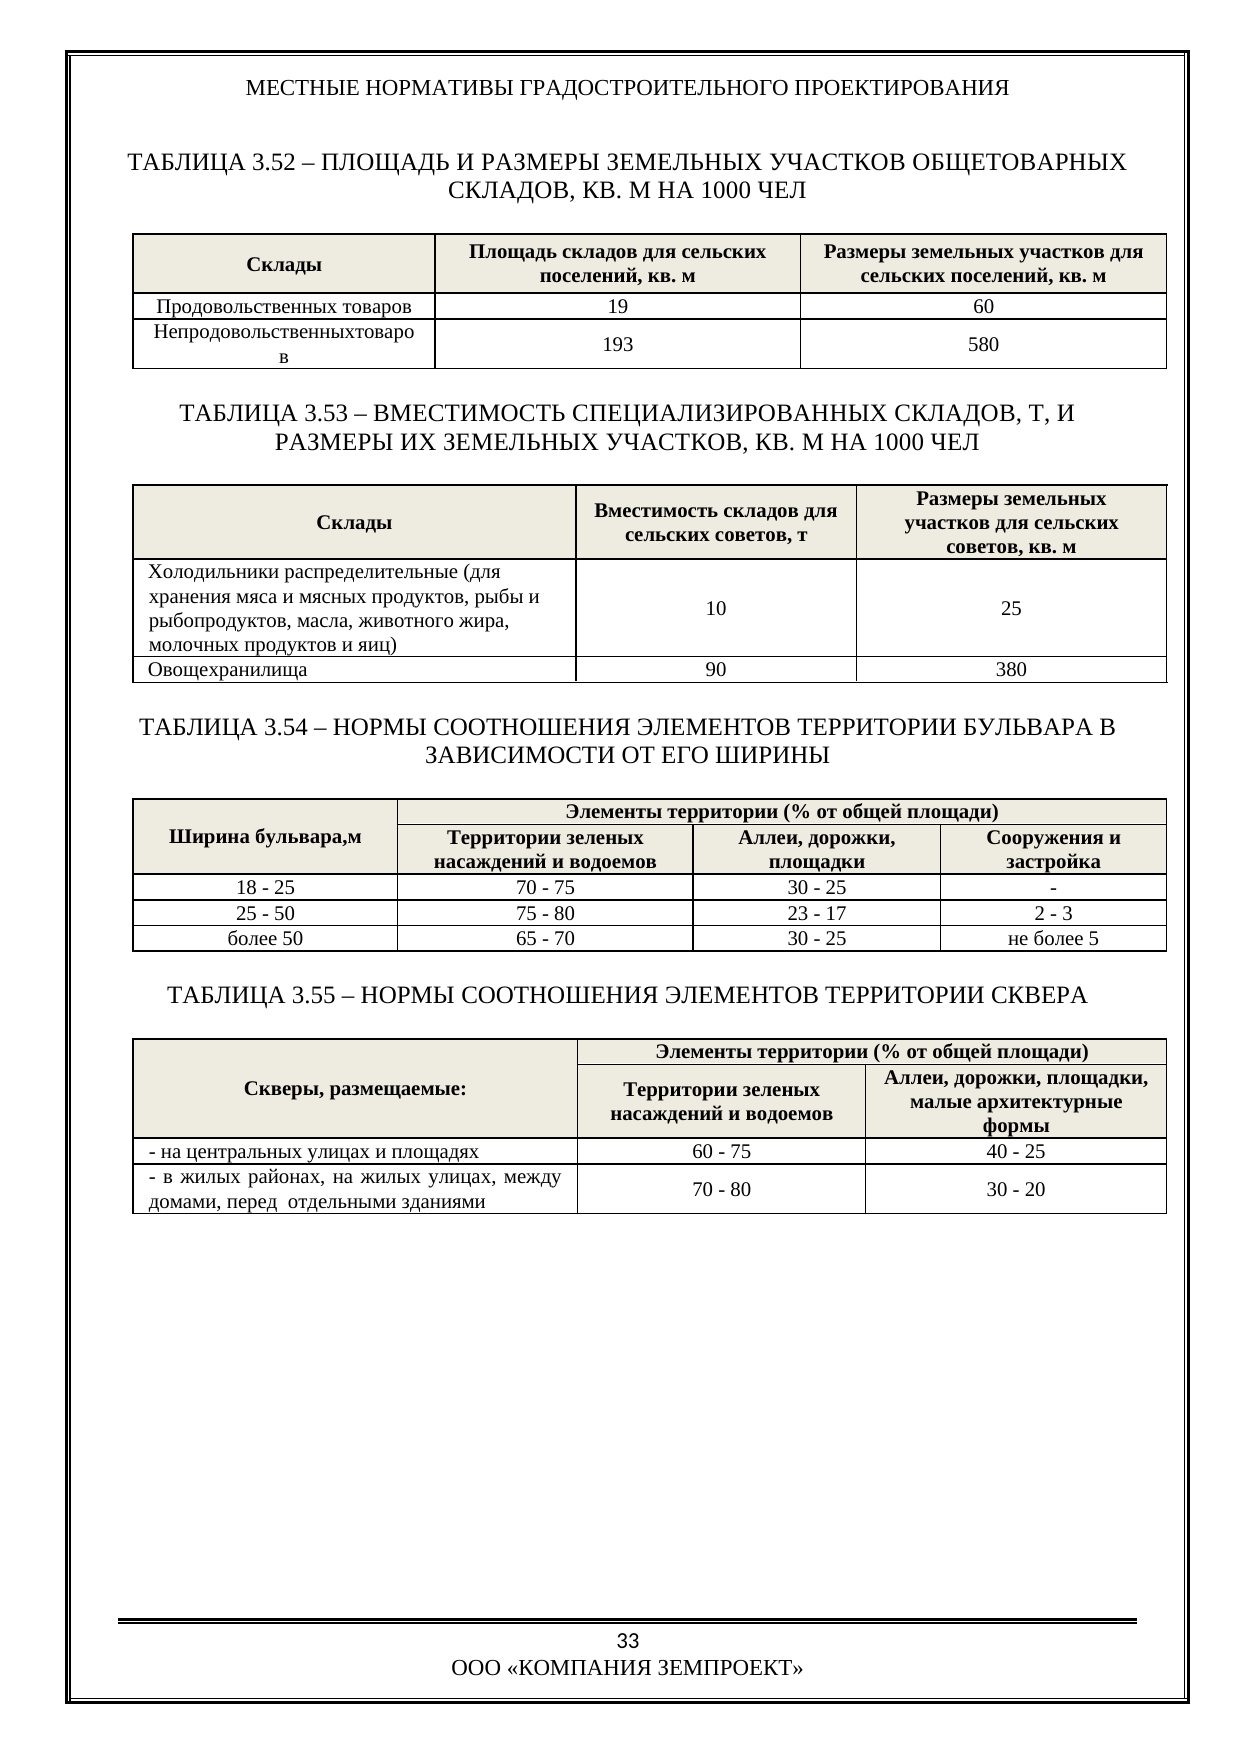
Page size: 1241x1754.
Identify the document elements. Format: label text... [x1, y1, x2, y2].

table_header Вместимость складов для сельских советов, т [577, 486, 856, 558]
table_header Склады [134, 486, 575, 558]
table_cell 90 [577, 657, 856, 681]
table_cell Непродовольственныхтоваров [134, 320, 434, 368]
table_cell 10 [577, 560, 856, 656]
table_cell 19 [436, 294, 800, 318]
text ТАБЛИЦА 3.53 – ВМЕСТИМОСТЬ СПЕЦИАЛИЗИРОВАННЫХ СКЛАДОВ, Т, И РАЗМЕРЫ ИХ ЗЕМЕЛЬНЫХ УЧАСТКОВ, КВ. М НА 1000 ЧЕЛ [118, 398, 1137, 455]
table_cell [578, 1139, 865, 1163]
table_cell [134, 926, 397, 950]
table_cell 25 [857, 560, 1166, 656]
table_cell 60 [801, 294, 1166, 318]
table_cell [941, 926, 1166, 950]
table_cell Продовольственных товаров [134, 294, 434, 318]
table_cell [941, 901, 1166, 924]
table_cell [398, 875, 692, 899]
text ТАБЛИЦА 3.52 – ПЛОЩАДЬ И РАЗМЕРЫ ЗЕМЕЛЬНЫХ УЧАСТКОВ ОБЩЕТОВАРНЫХ СКЛАДОВ, КВ. М НА 1000 ЧЕЛ [118, 147, 1137, 204]
table_header Площадь складов для сельских поселений, кв. м [436, 235, 800, 292]
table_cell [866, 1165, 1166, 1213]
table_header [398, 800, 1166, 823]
table_header Размеры земельных участков для сельских советов, кв. м [857, 486, 1166, 558]
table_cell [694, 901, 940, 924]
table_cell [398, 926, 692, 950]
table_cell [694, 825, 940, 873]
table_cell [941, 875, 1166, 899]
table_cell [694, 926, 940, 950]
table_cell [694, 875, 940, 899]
table_cell 193 [436, 320, 800, 368]
table_header Размеры земельных участков для сельских поселений, кв. м [801, 235, 1166, 292]
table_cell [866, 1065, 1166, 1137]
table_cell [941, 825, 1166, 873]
table_cell 380 [857, 657, 1166, 681]
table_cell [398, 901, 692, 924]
table_cell Холодильники распределительные (для хранения мяса и мясных продуктов, рыбы и рыбопродуктов, масла, животного жира, молочных продуктов и яиц) [134, 560, 575, 656]
table_header Склады [134, 235, 434, 292]
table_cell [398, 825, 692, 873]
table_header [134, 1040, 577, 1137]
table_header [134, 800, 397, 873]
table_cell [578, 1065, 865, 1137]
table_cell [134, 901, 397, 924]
subtitle ТАБЛИЦА 3.55 – НОРМЫ СООТНОШЕНИЯ ЭЛЕМЕНТОВ ТЕРРИТОРИИ СКВЕРА [118, 980, 1137, 1009]
table_cell Овощехранилища [134, 657, 575, 681]
table_cell 580 [801, 320, 1166, 368]
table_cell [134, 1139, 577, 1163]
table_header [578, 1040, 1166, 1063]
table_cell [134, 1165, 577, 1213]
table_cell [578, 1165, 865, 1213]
subtitle ТАБЛИЦА 3.54 – НОРМЫ СООТНОШЕНИЯ ЭЛЕМЕНТОВ ТЕРРИТОРИИ БУЛЬВАРА В ЗАВИСИМОСТИ ОТ ЕГО ШИРИНЫ [118, 712, 1137, 769]
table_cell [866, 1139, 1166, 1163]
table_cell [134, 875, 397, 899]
